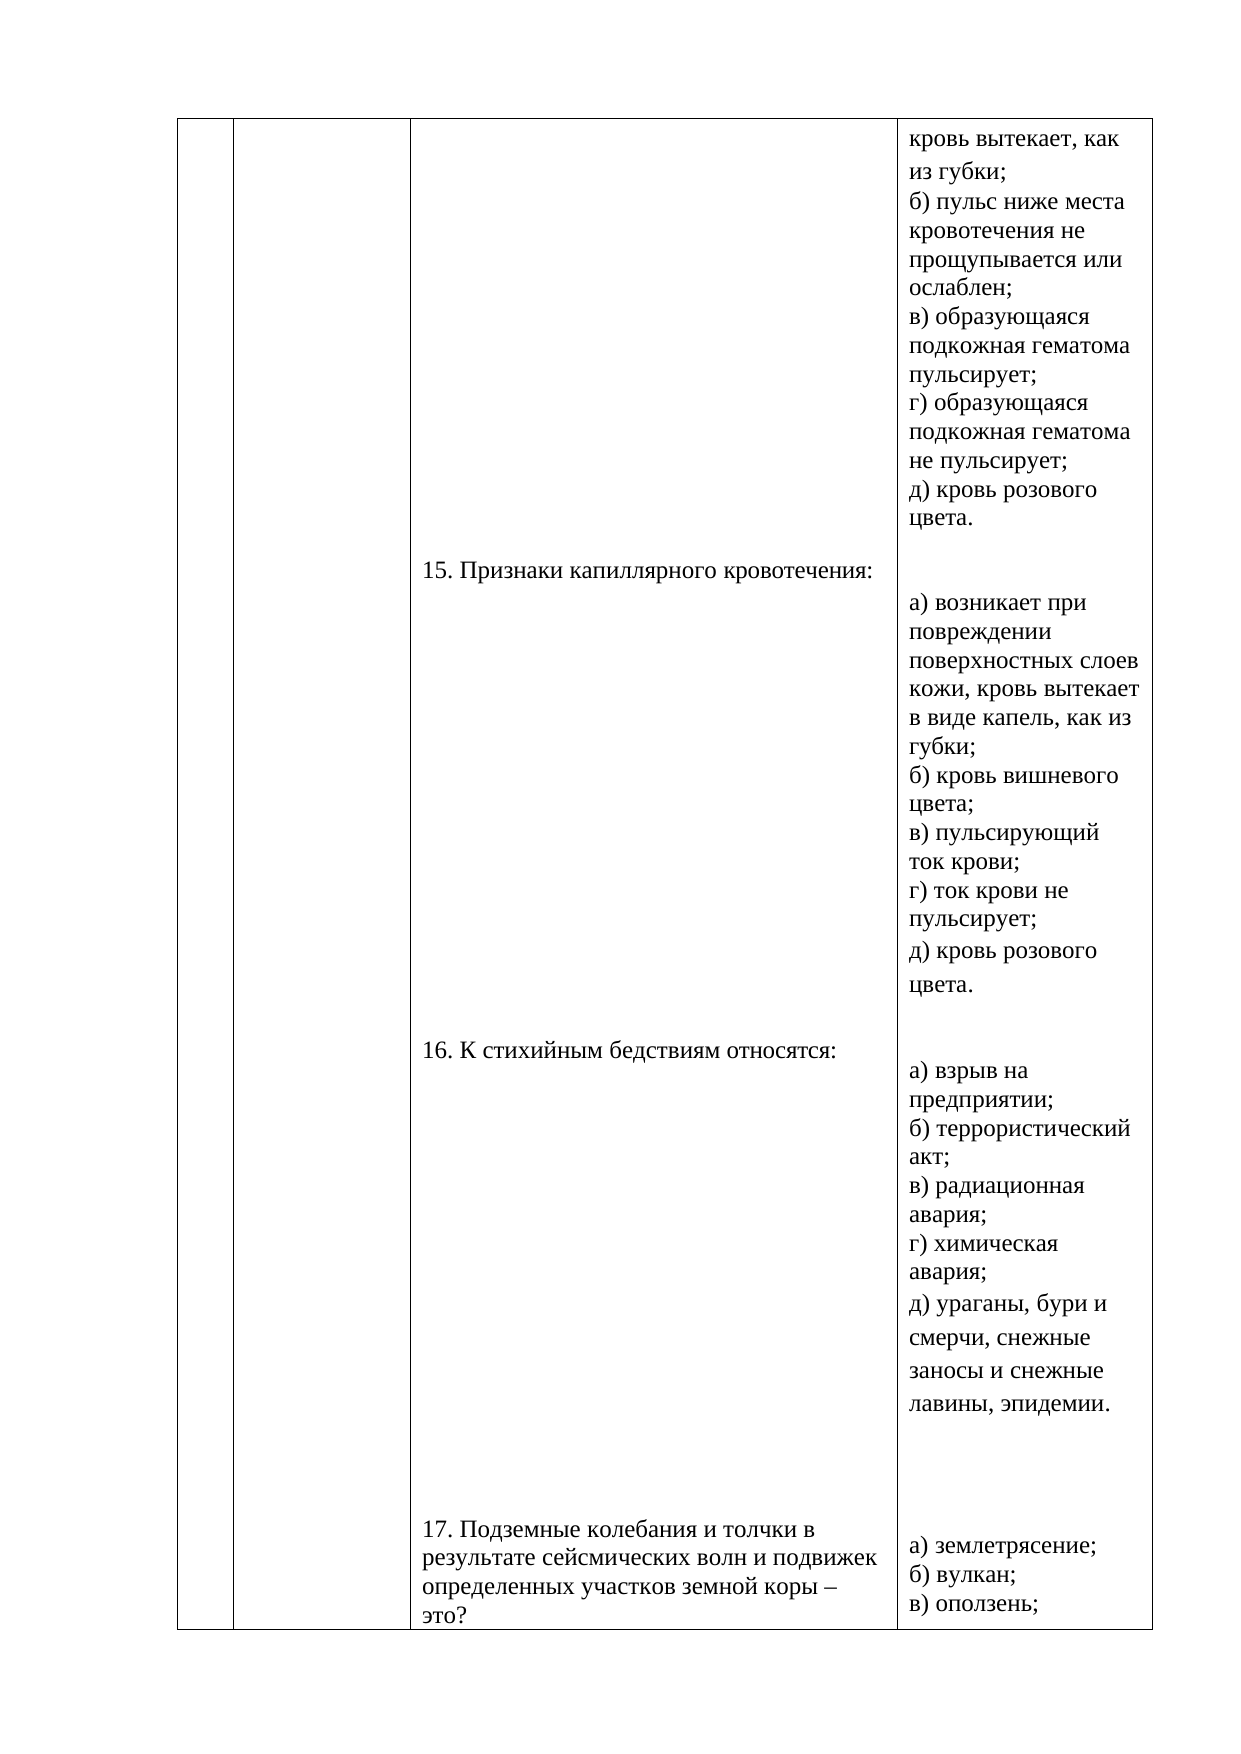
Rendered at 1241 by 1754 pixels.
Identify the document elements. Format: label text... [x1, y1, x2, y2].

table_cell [234, 119, 410, 1629]
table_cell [898, 119, 1152, 1629]
table_cell 1 [178, 119, 233, 1629]
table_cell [411, 119, 897, 1629]
